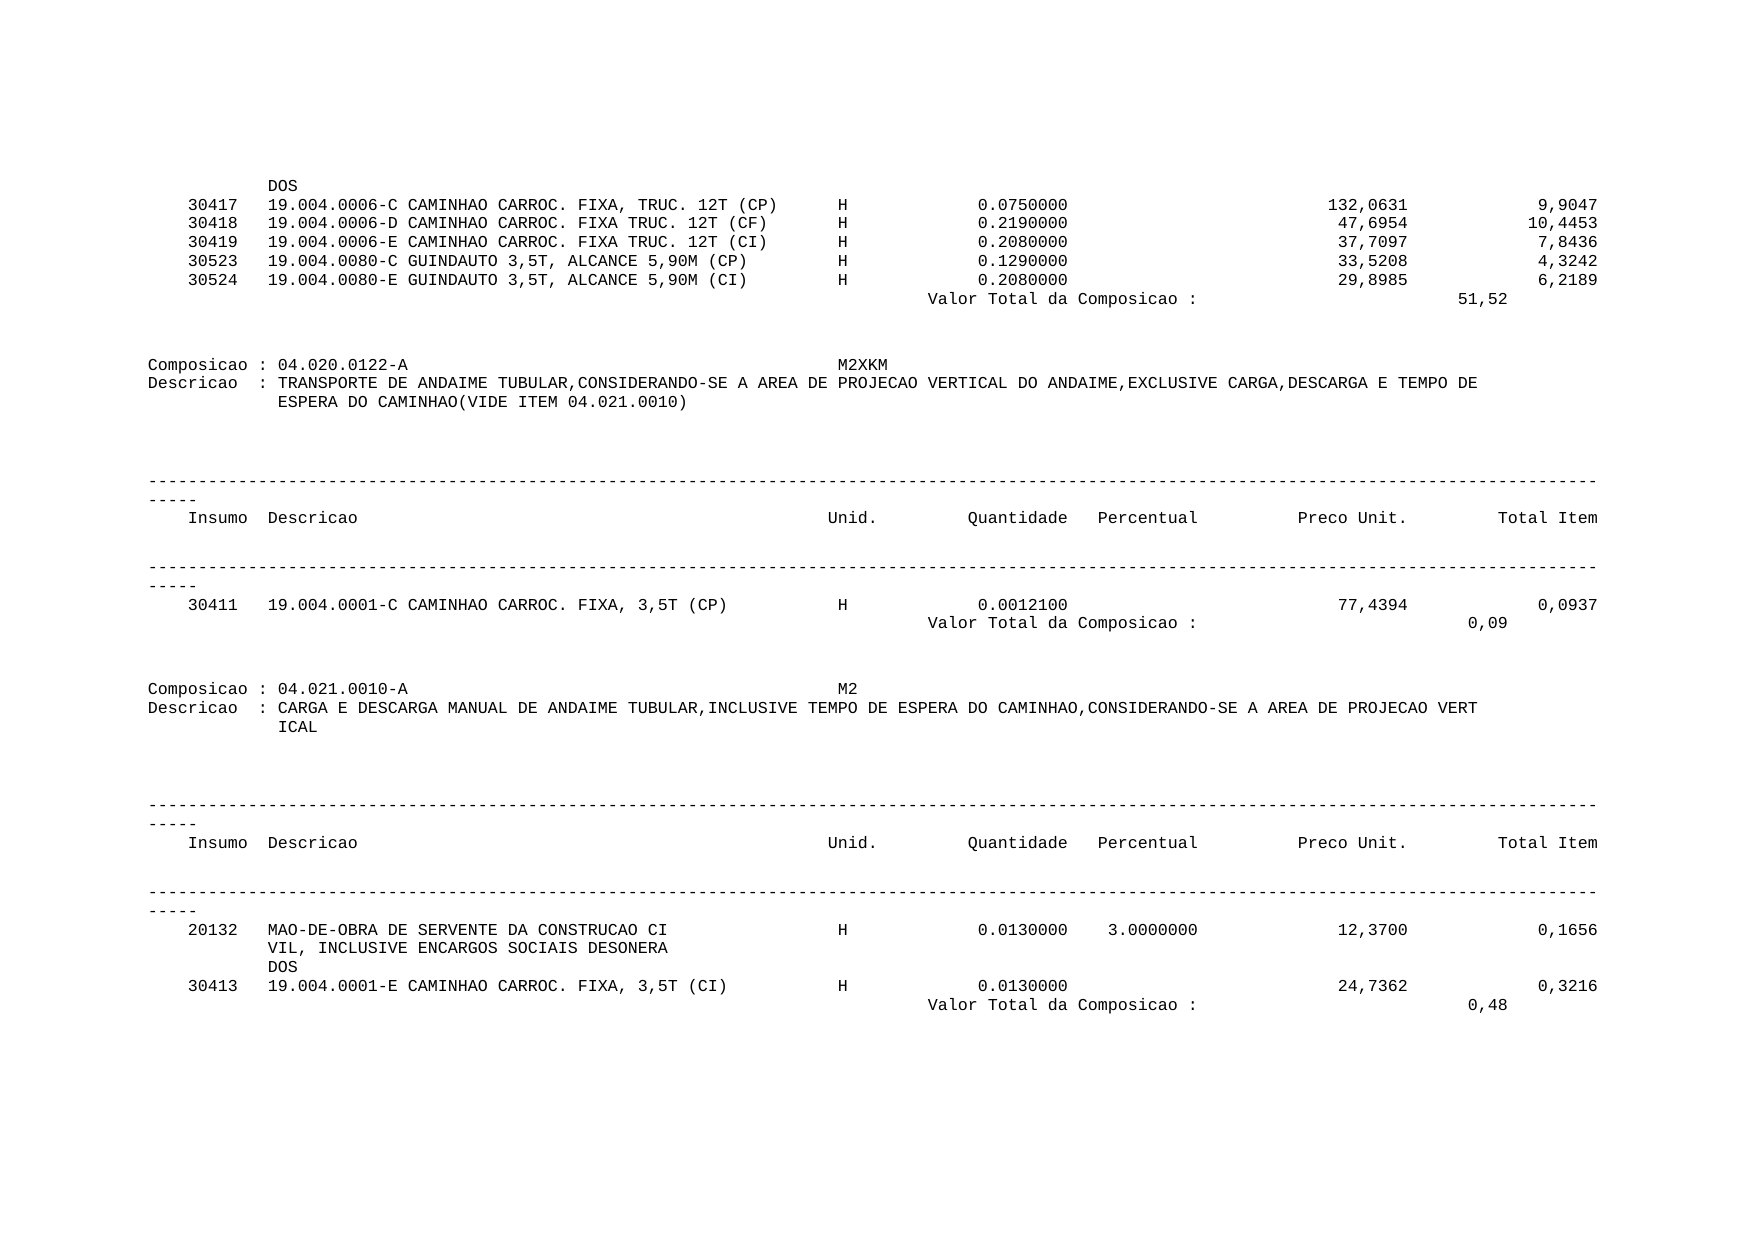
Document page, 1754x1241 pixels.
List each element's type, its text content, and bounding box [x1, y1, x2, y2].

text Composicao : 04.020.0122-A M2XKM [148, 356, 1606, 375]
text ESPERA DO CAMINHAO(VIDE ITEM 04.021.0010) [148, 394, 1606, 413]
text Descricao : TRANSPORTE DE ANDAIME TUBULAR,CONSIDERANDO-SE A AREA DE PROJECAO VERTICAL DO ANDAIME,EXCLUSIVE CARGA,DESCARGA E TEMPO DE [148, 375, 1606, 394]
text 30417 19.004.0006-C CAMINHAO CARROC. FIXA, TRUC. 12T (CP) H 0.0750000 132,0631 9,9047 [148, 196, 1606, 215]
text Insumo Descricao Unid. Quantidade Percentual Preco Unit. Total Item [148, 835, 1606, 853]
text DOS [148, 177, 1606, 196]
text 30418 19.004.0006-D CAMINHAO CARROC. FIXA TRUC. 12T (CF) H 0.2190000 47,6954 10,4453 [148, 215, 1606, 234]
text 30413 19.004.0001-E CAMINHAO CARROC. FIXA, 3,5T (CI) H 0.0130000 24,7362 0,3216 [148, 978, 1606, 996]
text 30411 19.004.0001-C CAMINHAO CARROC. FIXA, 3,5T (CP) H 0.0012100 77,4394 0,0937 [148, 596, 1606, 615]
text 30524 19.004.0080-E GUINDAUTO 3,5T, ALCANCE 5,90M (CI) H 0.2080000 29,8985 6,2189 [148, 271, 1606, 290]
text Composicao : 04.021.0010-A M2 [148, 681, 1606, 700]
text 20132 MAO-DE-OBRA DE SERVENTE DA CONSTRUCAO CI H 0.0130000 3.0000000 12,3700 0,1656 [148, 921, 1606, 940]
text 30523 19.004.0080-C GUINDAUTO 3,5T, ALCANCE 5,90M (CP) H 0.1290000 33,5208 4,3242 [148, 253, 1606, 271]
text Insumo Descricao Unid. Quantidade Percentual Preco Unit. Total Item [148, 510, 1606, 529]
text DOS [148, 959, 1606, 978]
text Valor Total da Composicao : 51,52 [148, 290, 1606, 309]
text ICAL [148, 718, 1606, 737]
text VIL, INCLUSIVE ENCARGOS SOCIAIS DESONERA [148, 940, 1606, 959]
text Valor Total da Composicao : 0,09 [148, 615, 1606, 634]
text 30419 19.004.0006-E CAMINHAO CARROC. FIXA TRUC. 12T (CI) H 0.2080000 37,7097 7,8436 [148, 234, 1606, 253]
text Valor Total da Composicao : 0,48 [148, 996, 1606, 1015]
text Descricao : CARGA E DESCARGA MANUAL DE ANDAIME TUBULAR,INCLUSIVE TEMPO DE ESPERA DO CAMINHAO,CONSIDERANDO-SE A AREA DE PROJECAO VERT [148, 700, 1606, 718]
